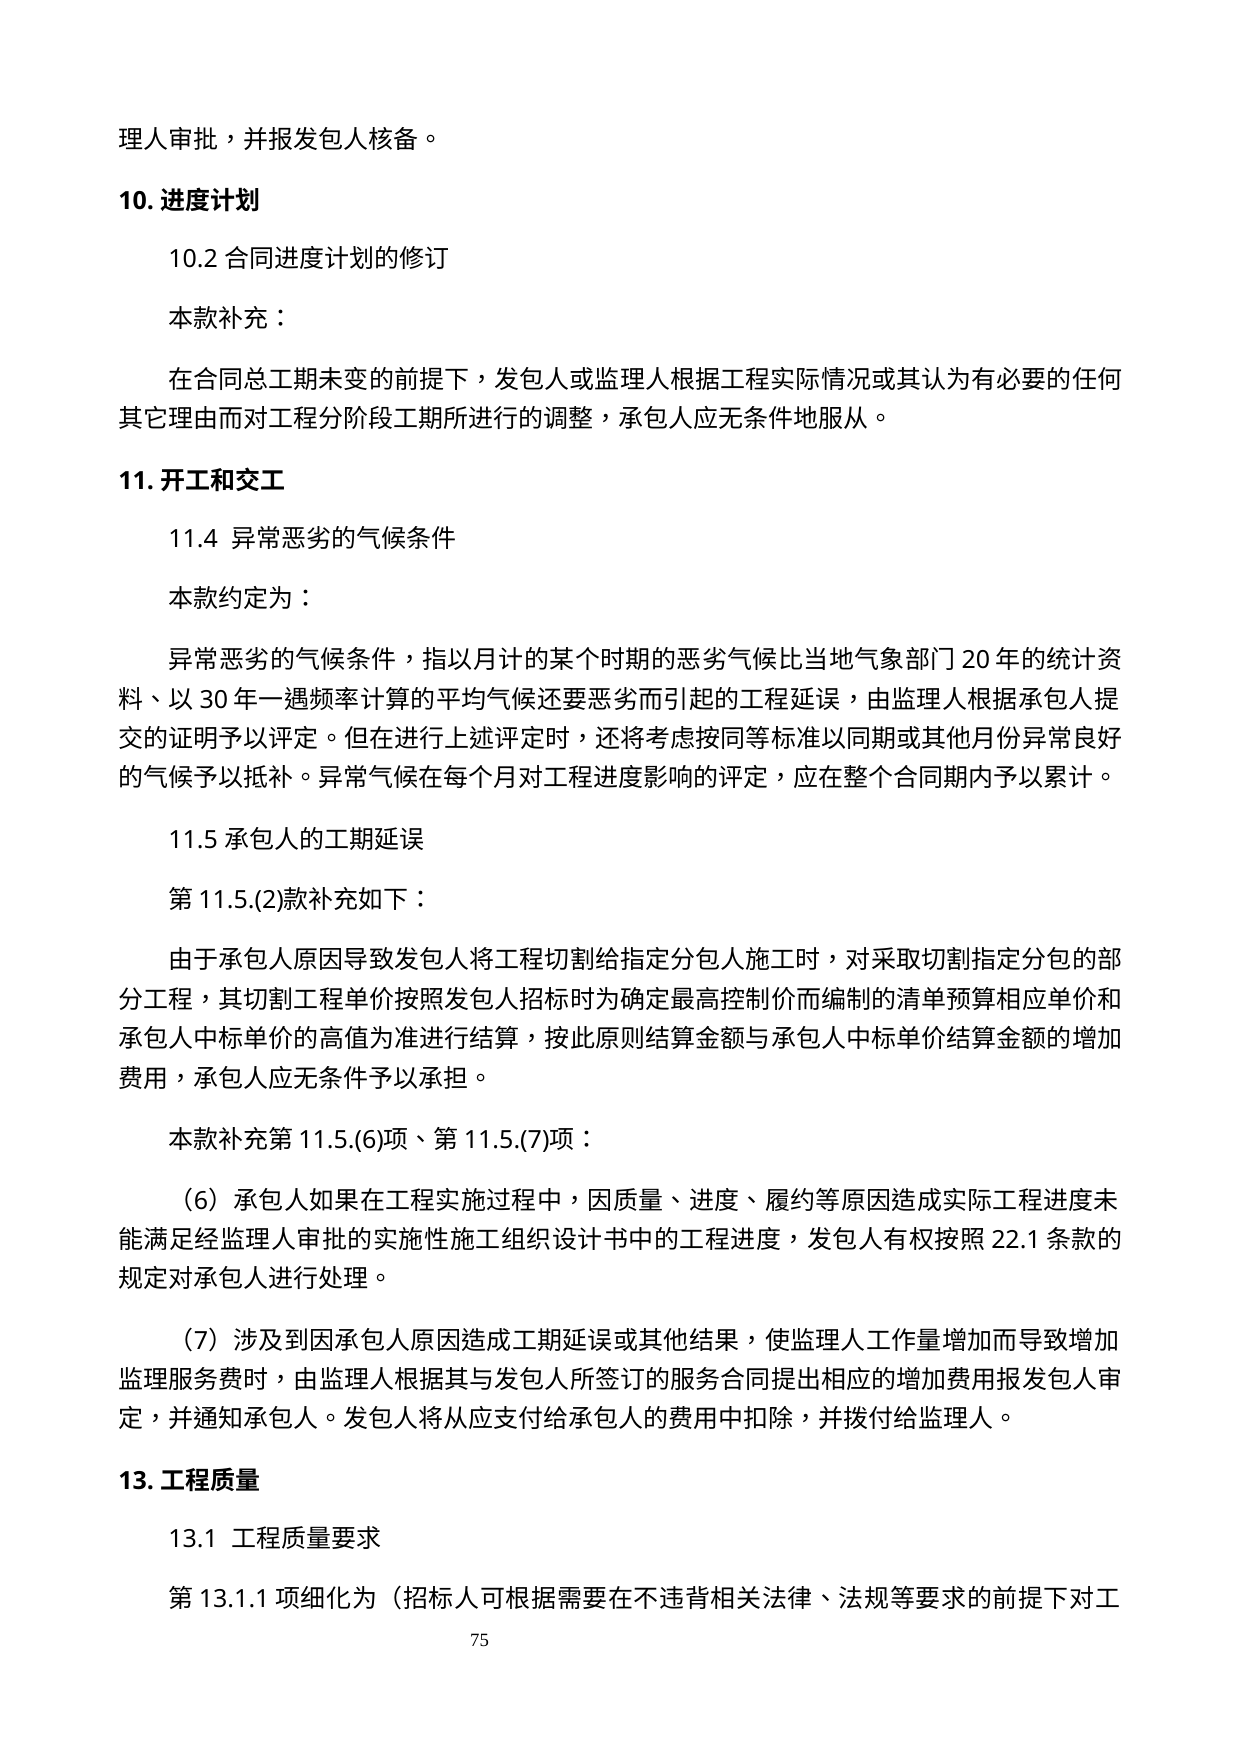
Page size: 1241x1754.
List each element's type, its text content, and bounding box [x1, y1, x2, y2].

text 10.2 合同进度计划的修订 [118, 238, 1122, 278]
text 13. 工程质量 [118, 1459, 1122, 1499]
text 11. 开工和交工 [118, 459, 1122, 499]
text 11.4 异常恶劣的气候条件 [118, 518, 1122, 558]
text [118, 119, 1122, 159]
text （6）承包人如果在工程实施过程中，因质量、进度、履约等原因造成实际工程进度未能满足经监理人审批的实施性施工组织设计书中的工程进度，发包人有权按照22.1条款的规定对承包人进行处理。 [118, 1180, 1122, 1299]
text 11.5 承包人的工期延误 [118, 818, 1122, 858]
text （7）涉及到因承包人原因造成工期延误或其他结果，使监理人工作量增加而导致增加监理服务费时，由监理人根据其与发包人所签订的服务合同提出相应的增加费用报发包人审定，并通知承包人。发包人将从应支付给承包人的费用中扣除，并拨付给监理人。 [118, 1319, 1122, 1439]
text 第11.5.(2)款补充如下： [118, 879, 1122, 919]
text 本款补充： [118, 299, 1122, 338]
text 异常恶劣的气候条件，指以月计的某个时期的恶劣气候比当地气象部门20年的统计资料、以30年一遇频率计算的平均气候还要恶劣而引起的工程延误，由监理人根据承包人提交的证明予以评定。但在进行上述评定时，还将考虑按同等标准以同期或其他月份异常良好的气候予以抵补。异常气候在每个月对工程进度影响的评定，应在整个合同期内予以累计。 [118, 639, 1122, 798]
text 本款补充第11.5.(6)项、第11.5.(7)项： [118, 1119, 1122, 1159]
text 10. 进度计划 [118, 180, 1122, 220]
text 在合同总工期未变的前提下，发包人或监理人根据工程实际情况或其认为有必要的任何其它理由而对工程分阶段工期所进行的调整，承包人应无条件地服从。 [118, 359, 1122, 439]
text 本款约定为： [118, 578, 1122, 618]
text 13.1 工程质量要求 [118, 1518, 1122, 1557]
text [118, 1578, 1122, 1618]
text 由于承包人原因导致发包人将工程切割给指定分包人施工时，对采取切割指定分包的部分工程，其切割工程单价按照发包人招标时为确定最高控制价而编制的清单预算相应单价和承包人中标单价的高值为准进行结算，按此原则结算金额与承包人中标单价结算金额的增加费用，承包人应无条件予以承担。 [118, 939, 1122, 1098]
